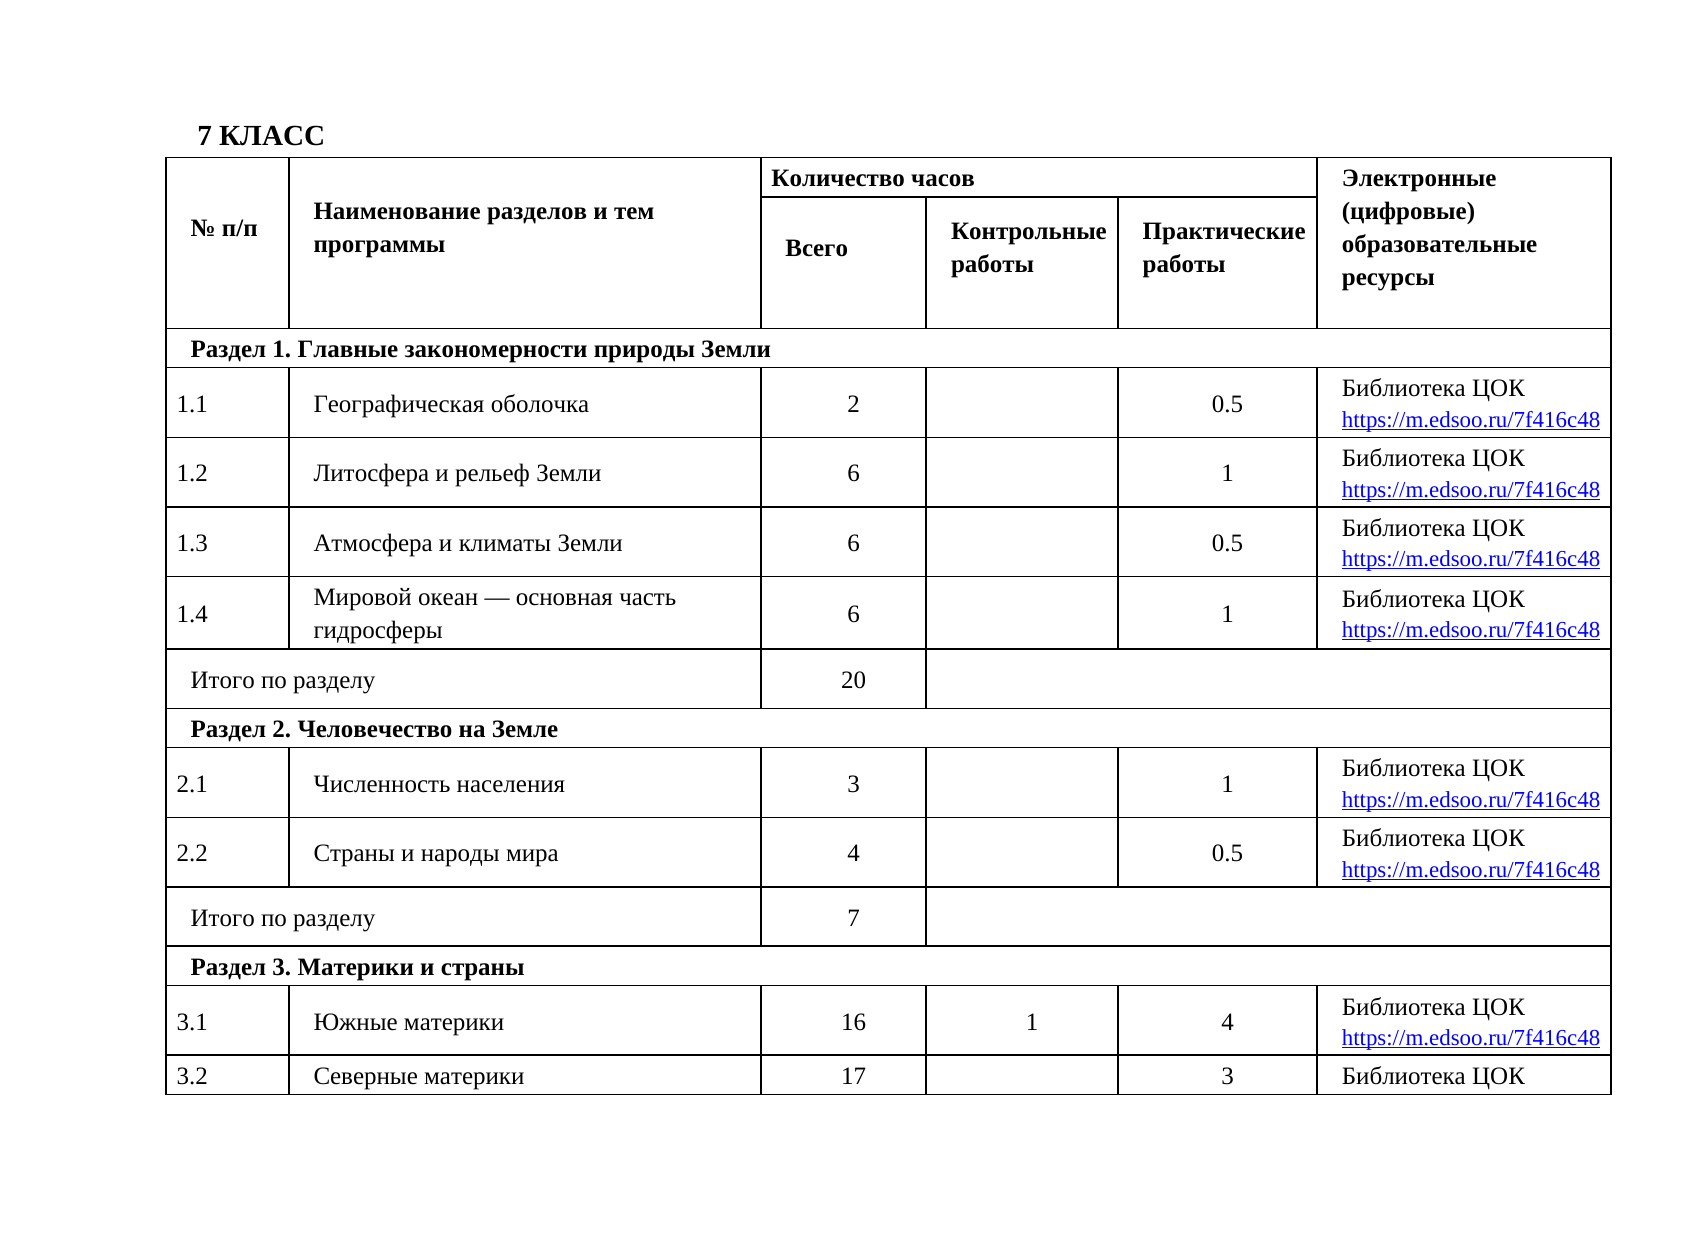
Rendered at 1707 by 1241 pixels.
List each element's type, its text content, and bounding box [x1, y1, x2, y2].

table_cell [927, 888, 1610, 945]
table_cell Библиотека ЦОК https://m.edsoo.ru/7f416c48 [1318, 438, 1610, 506]
table_cell [927, 748, 1117, 816]
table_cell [1318, 986, 1610, 1054]
table_cell 3 [1119, 1056, 1316, 1094]
table_cell Итого по разделу [167, 888, 760, 945]
table_cell 2.2 [167, 818, 288, 886]
table_cell [927, 1056, 1117, 1094]
table_cell Раздел 3. Материки и страны [167, 947, 1610, 985]
table_cell Южные материки [290, 986, 760, 1054]
table_cell 0.5 [1119, 818, 1316, 886]
table_cell [927, 368, 1117, 436]
table_cell 6 [762, 438, 925, 506]
table_cell 0.5 [1119, 368, 1316, 436]
table_cell 6 [762, 577, 925, 648]
table_cell [927, 650, 1610, 707]
table_cell 20 [762, 650, 925, 707]
table_cell Раздел 2. Человечество на Земле [167, 709, 1610, 747]
table_header № п/п [167, 158, 288, 327]
table_cell 4 [1119, 986, 1316, 1054]
table_cell Всего [762, 198, 925, 327]
table_cell [927, 577, 1117, 648]
table_cell Северные материки [290, 1056, 760, 1094]
table_cell 1.1 [167, 368, 288, 436]
table_cell 2 [762, 368, 925, 436]
table_cell [927, 508, 1117, 576]
table_cell 4 [762, 818, 925, 886]
table_header Электронные (цифровые) образовательные ресурсы [1318, 158, 1610, 327]
table_cell 1 [1119, 577, 1316, 648]
table_cell Библиотека ЦОК https://m.edsoo.ru/7f416c48 [1318, 818, 1610, 886]
table_cell Итого по разделу [167, 650, 760, 707]
table_cell Библиотека ЦОК https://m.edsoo.ru/7f416c48 [1318, 748, 1610, 816]
table_cell 1.4 [167, 577, 288, 648]
table_cell 1.3 [167, 508, 288, 576]
table_cell 3.2 [167, 1056, 288, 1094]
table_cell Атмосфера и климаты Земли [290, 508, 760, 576]
table_cell Раздел 1. Главные закономерности природы Земли [167, 329, 1610, 367]
table_cell Библиотека ЦОК https://m.edsoo.ru/7f416c48 [1318, 577, 1610, 648]
table_cell Численность населения [290, 748, 760, 816]
table_cell Библиотека ЦОК https://m.edsoo.ru/7f416c48 [1318, 508, 1610, 576]
table_cell 7 [762, 888, 925, 945]
table_cell Страны и народы мира [290, 818, 760, 886]
table_cell [927, 438, 1117, 506]
table_cell Мировой океан — основная часть гидросферы [290, 577, 760, 648]
table_cell 3 [762, 748, 925, 816]
table_cell Контрольные работы [927, 198, 1117, 327]
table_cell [1318, 1056, 1610, 1094]
table_header Наименование разделов и тем программы [290, 158, 760, 327]
table_cell 1 [1119, 438, 1316, 506]
table_cell Географическая оболочка [290, 368, 760, 436]
table_cell [927, 818, 1117, 886]
table_cell 0.5 [1119, 508, 1316, 576]
table_cell 6 [762, 508, 925, 576]
table_cell 17 [762, 1056, 925, 1094]
table_cell Литосфера и рельеф Земли [290, 438, 760, 506]
table_cell 16 [762, 986, 925, 1054]
table_cell Практические работы [1119, 198, 1316, 327]
table_cell Библиотека ЦОК https://m.edsoo.ru/7f416c48 [1318, 368, 1610, 436]
table_cell 3.1 [167, 986, 288, 1054]
table_cell 1.2 [167, 438, 288, 506]
table_cell 2.1 [167, 748, 288, 816]
table_header Количество часов [762, 158, 1316, 196]
table_cell 1 [1119, 748, 1316, 816]
text 7 КЛАСС [190, 118, 1618, 152]
table_cell 1 [927, 986, 1117, 1054]
